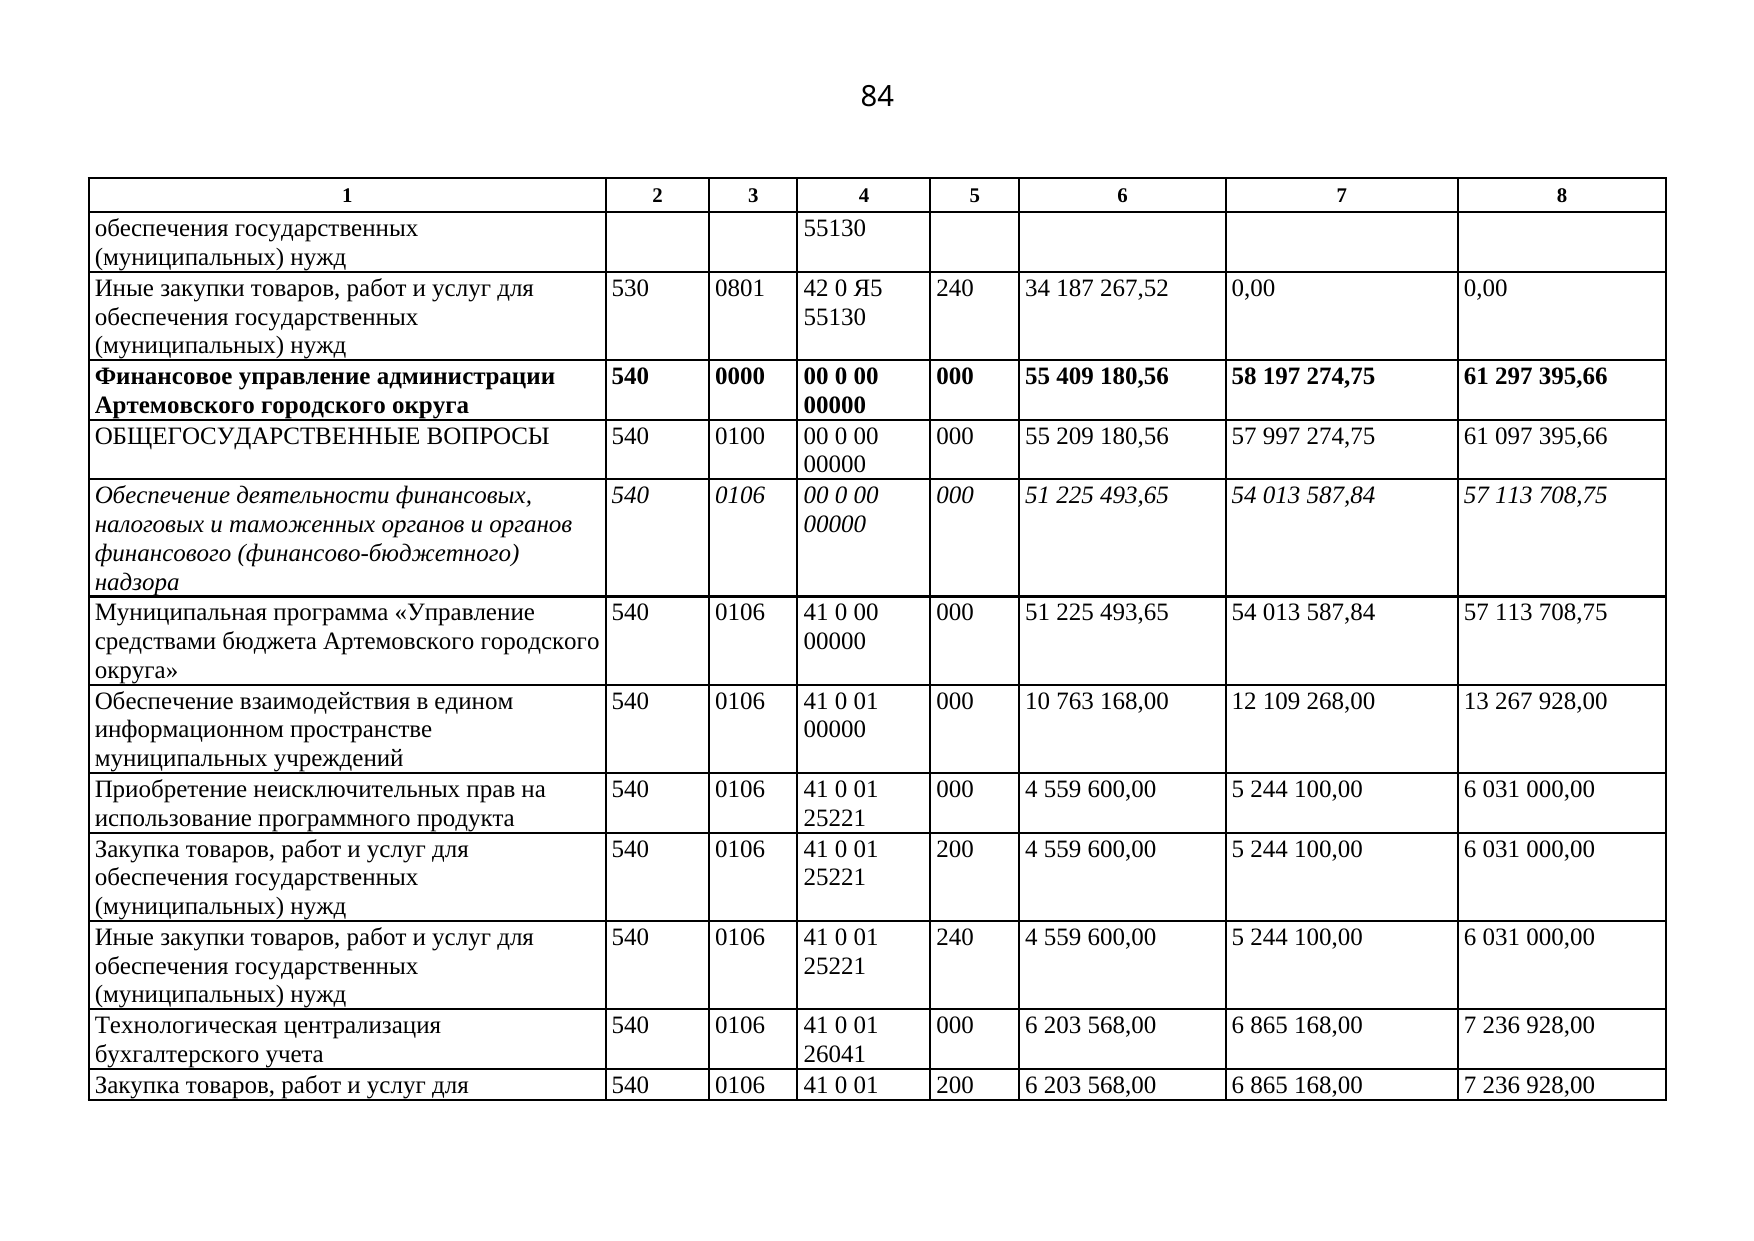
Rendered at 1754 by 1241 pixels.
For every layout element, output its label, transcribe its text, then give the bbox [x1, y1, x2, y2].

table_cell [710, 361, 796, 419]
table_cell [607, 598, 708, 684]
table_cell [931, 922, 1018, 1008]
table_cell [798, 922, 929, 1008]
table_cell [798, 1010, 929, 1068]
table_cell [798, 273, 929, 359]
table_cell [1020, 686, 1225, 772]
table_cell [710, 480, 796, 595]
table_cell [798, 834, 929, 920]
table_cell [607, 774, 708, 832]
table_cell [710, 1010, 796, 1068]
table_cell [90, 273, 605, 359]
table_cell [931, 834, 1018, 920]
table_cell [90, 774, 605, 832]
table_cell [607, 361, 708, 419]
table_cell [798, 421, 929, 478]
table_header 7 [1227, 179, 1457, 211]
table_header 3 [710, 179, 796, 211]
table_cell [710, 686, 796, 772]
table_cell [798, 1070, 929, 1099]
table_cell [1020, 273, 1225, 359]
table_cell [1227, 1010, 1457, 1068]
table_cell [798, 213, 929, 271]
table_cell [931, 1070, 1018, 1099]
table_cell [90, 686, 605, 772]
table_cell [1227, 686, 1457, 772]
table_header 8 [1459, 179, 1665, 211]
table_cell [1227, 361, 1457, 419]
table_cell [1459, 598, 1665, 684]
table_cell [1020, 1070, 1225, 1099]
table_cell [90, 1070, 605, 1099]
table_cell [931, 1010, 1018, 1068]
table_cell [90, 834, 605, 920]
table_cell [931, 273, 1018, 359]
table_header 6 [1020, 179, 1225, 211]
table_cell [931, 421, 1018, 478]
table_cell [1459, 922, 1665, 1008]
table_header 1 [90, 179, 605, 211]
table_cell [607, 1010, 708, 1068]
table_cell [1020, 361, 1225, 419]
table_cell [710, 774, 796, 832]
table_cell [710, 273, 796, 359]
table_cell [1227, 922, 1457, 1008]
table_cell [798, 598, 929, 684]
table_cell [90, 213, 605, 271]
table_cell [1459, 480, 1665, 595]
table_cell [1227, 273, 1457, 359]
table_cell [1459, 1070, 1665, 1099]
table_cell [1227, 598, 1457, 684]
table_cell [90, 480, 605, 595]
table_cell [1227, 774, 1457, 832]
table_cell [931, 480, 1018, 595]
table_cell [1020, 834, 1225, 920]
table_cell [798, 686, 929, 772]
table_header 5 [931, 179, 1018, 211]
table_header 2 [607, 179, 708, 211]
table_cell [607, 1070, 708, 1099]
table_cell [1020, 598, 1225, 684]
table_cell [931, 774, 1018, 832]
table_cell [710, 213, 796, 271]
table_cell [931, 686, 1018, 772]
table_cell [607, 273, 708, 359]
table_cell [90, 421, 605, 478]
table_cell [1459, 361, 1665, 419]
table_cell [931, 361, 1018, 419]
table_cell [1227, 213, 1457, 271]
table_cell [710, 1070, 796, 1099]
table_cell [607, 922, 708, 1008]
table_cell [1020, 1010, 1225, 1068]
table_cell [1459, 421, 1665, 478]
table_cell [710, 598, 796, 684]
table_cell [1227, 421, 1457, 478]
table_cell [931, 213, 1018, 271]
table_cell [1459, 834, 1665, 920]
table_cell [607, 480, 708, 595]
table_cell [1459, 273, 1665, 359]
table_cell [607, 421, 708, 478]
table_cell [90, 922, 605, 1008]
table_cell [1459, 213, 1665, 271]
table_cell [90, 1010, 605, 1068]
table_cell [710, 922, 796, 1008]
table_header 4 [798, 179, 929, 211]
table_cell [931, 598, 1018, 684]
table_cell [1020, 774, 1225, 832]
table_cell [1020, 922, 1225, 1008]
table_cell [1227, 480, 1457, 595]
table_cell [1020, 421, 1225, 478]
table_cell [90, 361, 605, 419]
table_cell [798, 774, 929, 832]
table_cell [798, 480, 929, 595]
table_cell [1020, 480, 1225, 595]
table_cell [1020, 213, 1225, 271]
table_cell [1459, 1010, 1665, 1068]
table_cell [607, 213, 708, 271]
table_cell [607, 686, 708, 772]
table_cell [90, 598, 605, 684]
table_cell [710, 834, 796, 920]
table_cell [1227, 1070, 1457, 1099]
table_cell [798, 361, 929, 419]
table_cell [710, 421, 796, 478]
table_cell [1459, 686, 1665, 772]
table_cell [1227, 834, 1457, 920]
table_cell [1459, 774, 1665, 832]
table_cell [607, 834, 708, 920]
